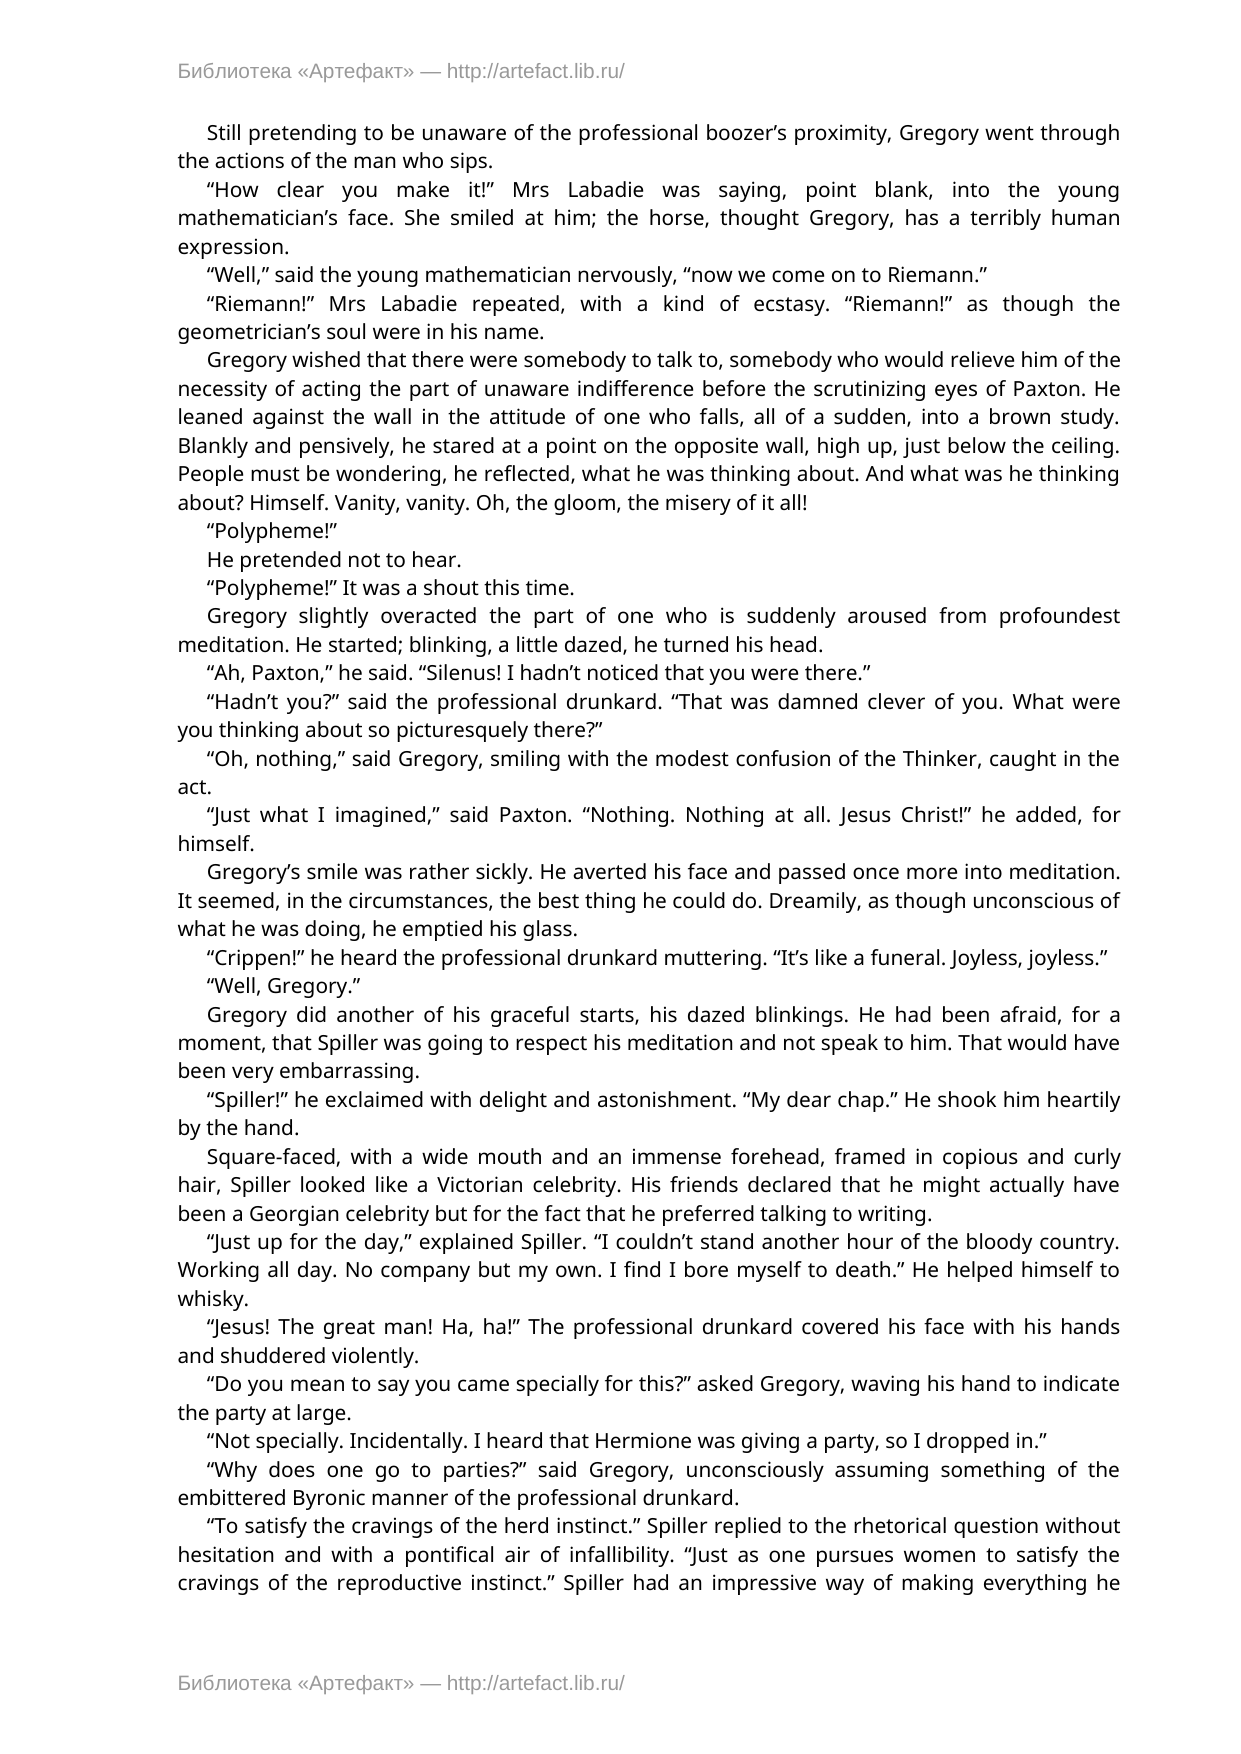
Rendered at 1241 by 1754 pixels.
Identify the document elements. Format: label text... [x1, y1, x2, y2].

text “Well,” said the young mathematician nervously, “now we come on to Riemann.” [177, 260, 1122, 289]
text Still pretending to be unaware of the professional boozer’s proximity, Gregory went through the actions of the man who sips. [177, 118, 1122, 175]
text “Riemann!” Mrs Labadie repeated, with a kind of ecstasy. “Riemann!” as though the geometrician’s soul were in his name. [177, 289, 1122, 346]
text Gregory wished that there were somebody to talk to, somebody who would relieve him of the necessity of acting the part of unaware indifference before the scrutinizing eyes of Paxton. He leaned against the wall in the attitude of one who falls, all of a sudden, into a brown study. Blankly and pensively, he stared at a point on the opposite wall, high up, just below the ceiling. People must be wondering, he reflected, what he was thinking about. And what was he thinking about? Himself. Vanity, vanity. Oh, the gloom, the misery of it all! [177, 346, 1122, 516]
text Gregory slightly overacted the part of one who is suddenly aroused from profoundest meditation. He started; blinking, a little dazed, he turned his head. [177, 602, 1122, 658]
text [177, 1512, 1122, 1597]
text “Hadn’t you?” said the professional drunkard. “That was damned clever of you. What were you thinking about so picturesquely there?” [177, 687, 1122, 744]
text “Why does one go to parties?” said Gregory, unconsciously assuming something of the embittered Byronic manner of the professional drunkard. [177, 1455, 1122, 1512]
text “Just up for the day,” explained Spiller. “I couldn’t stand another hour of the bloody country. Working all day. No company but my own. I find I bore myself to death.” He helped himself to whisky. [177, 1227, 1122, 1312]
text “Do you mean to say you came specially for this?” asked Gregory, waving his hand to indicate the party at large. [177, 1369, 1122, 1426]
text “Just what I imagined,” said Paxton. “Nothing. Nothing at all. Jesus Christ!” he added, for himself. [177, 801, 1122, 857]
text “How clear you make it!” Mrs Labadie was saying, point blank, into the young mathematician’s face. She smiled at him; the horse, thought Gregory, has a terribly human expression. [177, 175, 1122, 260]
text “Polypheme!” It was a shout this time. [177, 573, 1122, 602]
text “Jesus! The great man! Ha, ha!” The professional drunkard covered his face with his hands and shuddered violently. [177, 1312, 1122, 1369]
text “Crippen!” he heard the professional drunkard muttering. “It’s like a funeral. Joyless, joyless.” [177, 943, 1122, 971]
text Gregory’s smile was rather sickly. He averted his face and passed once more into meditation. It seemed, in the circumstances, the best thing he could do. Dreamily, as though unconscious of what he was doing, he emptied his glass. [177, 857, 1122, 943]
text “Not specially. Incidentally. I heard that Hermione was giving a party, so I dropped in.” [177, 1426, 1122, 1455]
text “Polypheme!” [177, 516, 1122, 545]
text He pretended not to hear. [177, 545, 1122, 573]
text “Spiller!” he exclaimed with delight and astonishment. “My dear chap.” He shook him heartily by the hand. [177, 1085, 1122, 1142]
text “Ah, Paxton,” he said. “Silenus! I hadn’t noticed that you were there.” [177, 658, 1122, 687]
text “Oh, nothing,” said Gregory, smiling with the modest confusion of the Thinker, caught in the act. [177, 744, 1122, 801]
text “Well, Gregory.” [177, 971, 1122, 1000]
text Gregory did another of his graceful starts, his dazed blinkings. He had been afraid, for a moment, that Spiller was going to respect his meditation and not speak to him. That would have been very embarrassing. [177, 1000, 1122, 1085]
text Square-faced, with a wide mouth and an immense forehead, framed in copious and curly hair, Spiller looked like a Victorian celebrity. His friends declared that he might actually have been a Georgian celebrity but for the fact that he preferred talking to writing. [177, 1142, 1122, 1227]
